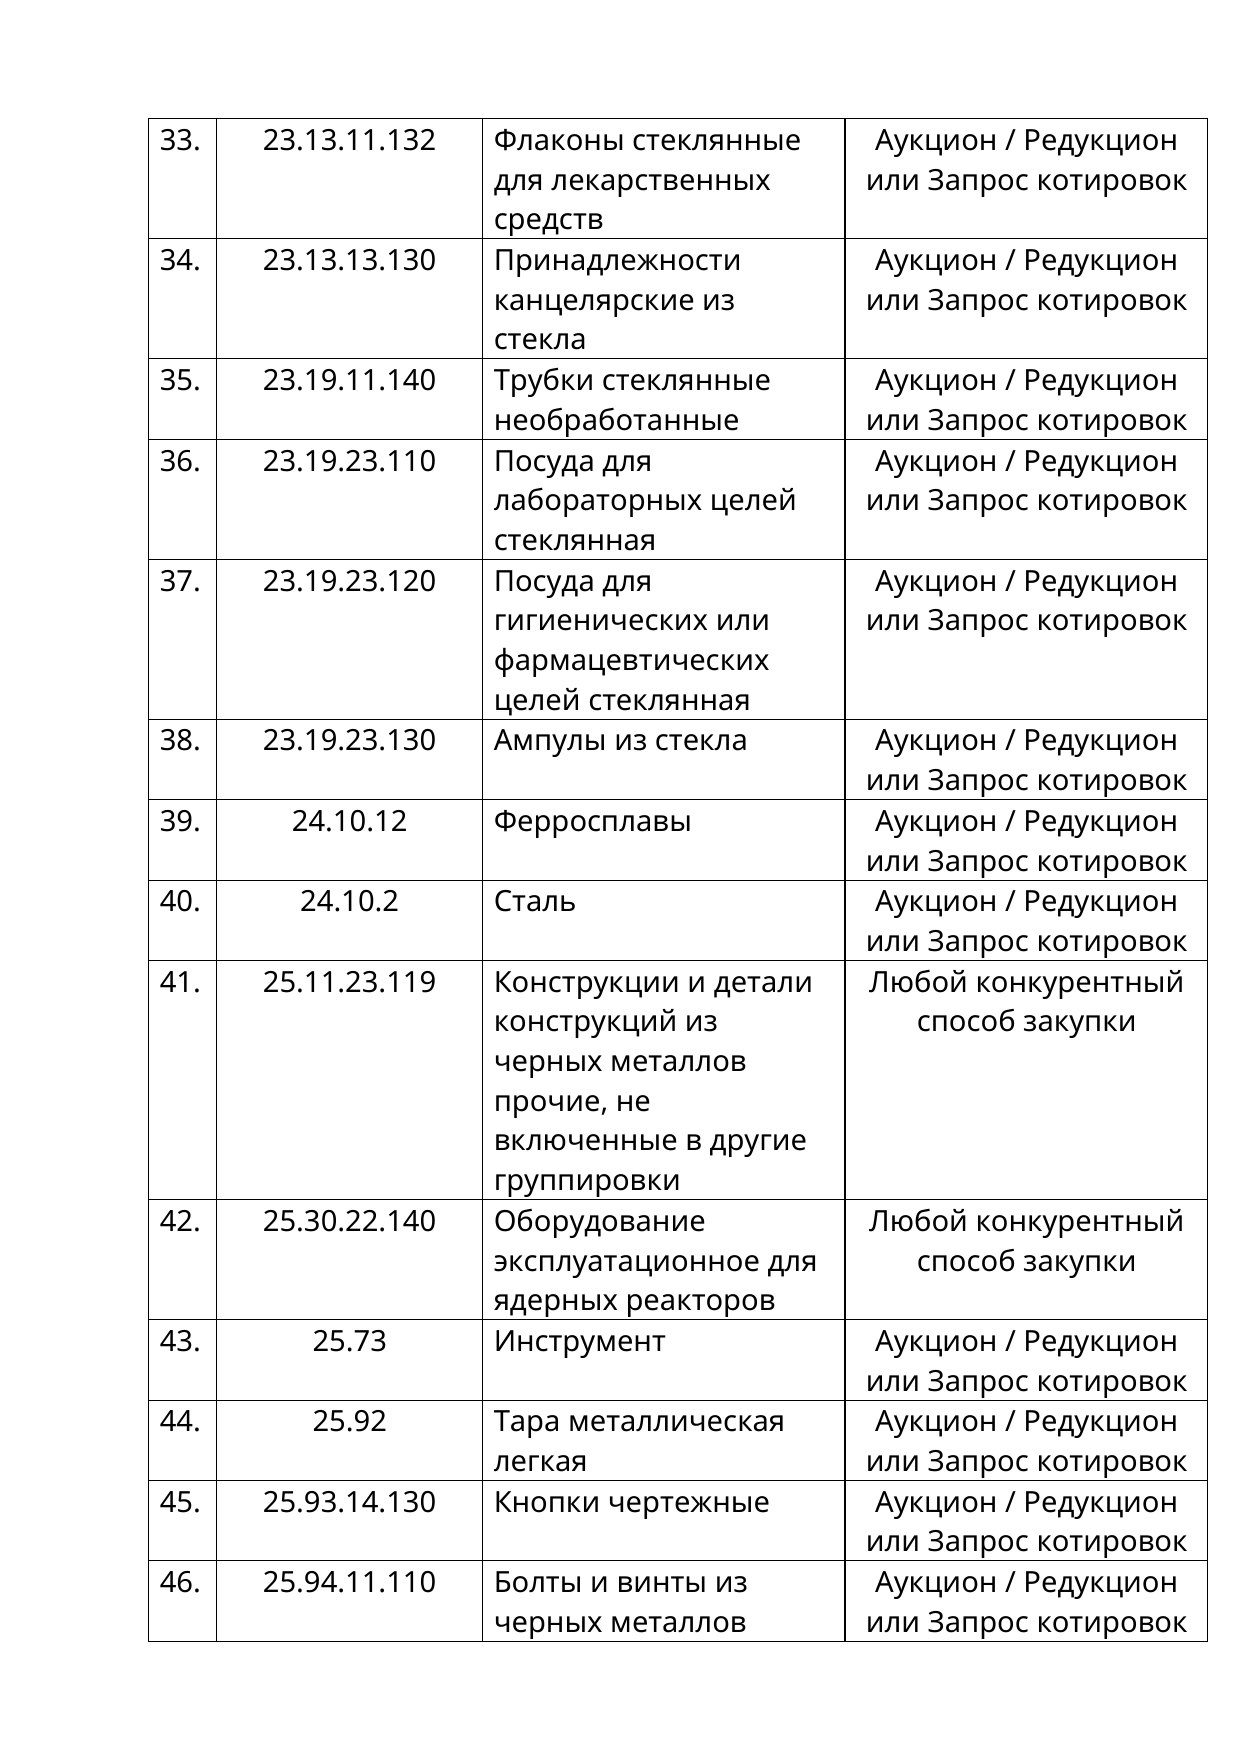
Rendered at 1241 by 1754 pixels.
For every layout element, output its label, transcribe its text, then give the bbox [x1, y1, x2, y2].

table_cell Принадлежности канцелярские из стекла [483, 239, 844, 358]
table_cell Посуда для лабораторных целей стеклянная [483, 440, 844, 559]
table_cell Оборудование эксплуатационное для ядерных реакторов [483, 1200, 844, 1319]
table_cell [149, 1561, 216, 1641]
table_cell [149, 560, 216, 719]
table_cell Болты и винты из черных металлов [483, 1561, 844, 1641]
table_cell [846, 1561, 1207, 1641]
table_cell Аукцион / Редукцион или Запрос котировок [846, 1401, 1207, 1480]
table_cell Аукцион / Редукцион или Запрос котировок [846, 800, 1207, 879]
table_cell Тара металлическая легкая [483, 1401, 844, 1480]
table_cell [149, 1200, 216, 1319]
table_cell 24.10.12 [217, 800, 482, 879]
table_cell 23.13.11.132 [217, 119, 482, 238]
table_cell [846, 1481, 1207, 1560]
table_cell 25.93.14.130 [217, 1481, 482, 1560]
table_cell [149, 359, 216, 439]
table_cell Ферросплавы [483, 800, 844, 879]
table_cell [149, 720, 216, 799]
table_cell 24.10.2 [217, 881, 482, 960]
table_cell 25.92 [217, 1401, 482, 1480]
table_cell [846, 119, 1207, 238]
table_cell [149, 881, 216, 960]
table_cell [149, 119, 216, 238]
table_cell Ампулы из стекла [483, 720, 844, 799]
table_cell Посуда для гигиенических или фармацевтических целей стеклянная [483, 560, 844, 719]
table_cell Конструкции и детали конструкций из черных металлов прочие, не включенные в другие группировки [483, 961, 844, 1199]
table_cell Аукцион / Редукцион или Запрос котировок [846, 720, 1207, 799]
table_cell 23.19.11.140 [217, 359, 482, 439]
table_cell 25.94.11.110 [217, 1561, 482, 1641]
table_cell 23.19.23.130 [217, 720, 482, 799]
table_cell [149, 961, 216, 1199]
table_cell Сталь [483, 881, 844, 960]
table_cell Аукцион / Редукцион или Запрос котировок [846, 560, 1207, 719]
table_cell 25.11.23.119 [217, 961, 482, 1199]
table_cell 23.19.23.110 [217, 440, 482, 559]
table_cell Любой конкурентный способ закупки [846, 961, 1207, 1199]
table_cell [149, 1481, 216, 1560]
table_cell Трубки стеклянные необработанные [483, 359, 844, 439]
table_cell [846, 239, 1207, 358]
table_cell Аукцион / Редукцион или Запрос котировок [846, 1320, 1207, 1399]
table_cell 23.19.23.120 [217, 560, 482, 719]
table_cell [149, 800, 216, 879]
table_cell [149, 1320, 216, 1399]
table_cell Инструмент [483, 1320, 844, 1399]
table_cell [149, 239, 216, 358]
table_cell Аукцион / Редукцион или Запрос котировок [846, 359, 1207, 439]
table_cell Кнопки чертежные [483, 1481, 844, 1560]
table_cell Флаконы стеклянные для лекарственных средств [483, 119, 844, 238]
table_cell [149, 440, 216, 559]
table_cell 25.73 [217, 1320, 482, 1399]
table_cell Аукцион / Редукцион или Запрос котировок [846, 440, 1207, 559]
table_cell 25.30.22.140 [217, 1200, 482, 1319]
table_cell Любой конкурентный способ закупки [846, 1200, 1207, 1319]
table_cell Аукцион / Редукцион или Запрос котировок [846, 881, 1207, 960]
table_cell [149, 1401, 216, 1480]
table_cell 23.13.13.130 [217, 239, 482, 358]
